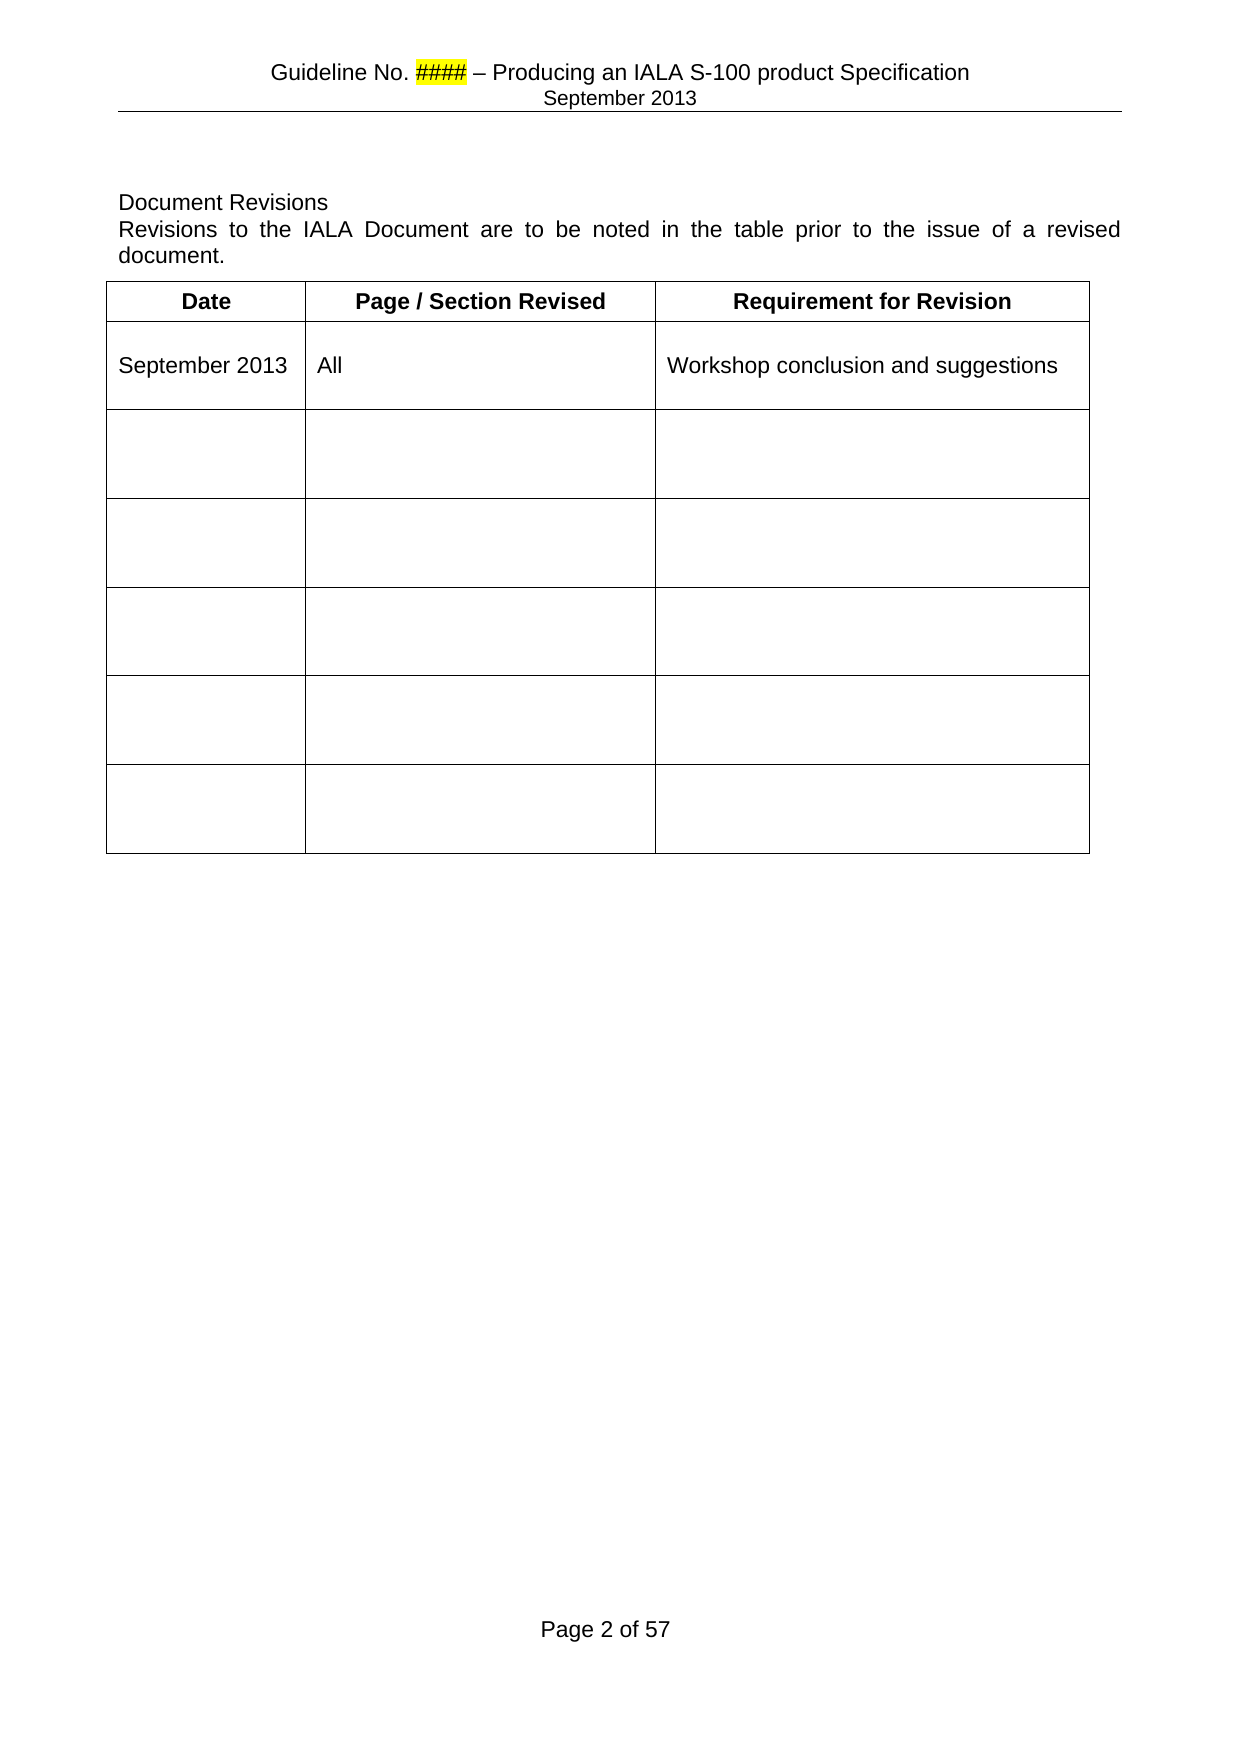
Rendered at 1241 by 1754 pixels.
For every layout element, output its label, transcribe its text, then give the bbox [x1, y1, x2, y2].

table_cell [107, 499, 305, 587]
text Revisions to the IALA Document are to be noted in the table prior to the issue of a revised document. [118, 216, 1122, 268]
table_cell [306, 588, 655, 675]
table_cell [306, 410, 655, 498]
table_cell [107, 765, 305, 852]
table_cell [656, 588, 1089, 675]
table_cell [656, 676, 1089, 764]
table_cell [306, 499, 655, 587]
table_cell Workshop conclusion and suggestions [656, 322, 1089, 409]
table_header Requirement for Revision [656, 282, 1089, 321]
table_cell September 2013 [107, 322, 305, 409]
table_cell [656, 499, 1089, 587]
table_cell [656, 765, 1089, 852]
table_cell [656, 410, 1089, 498]
table_header Page / Section Revised [306, 282, 655, 321]
table_cell [107, 588, 305, 675]
table_cell All [306, 322, 655, 409]
title Document Revisions [118, 189, 1122, 216]
table_cell [306, 765, 655, 852]
table_header Date [107, 282, 305, 321]
table_cell [107, 676, 305, 764]
table_cell [306, 676, 655, 764]
table_cell [107, 410, 305, 498]
